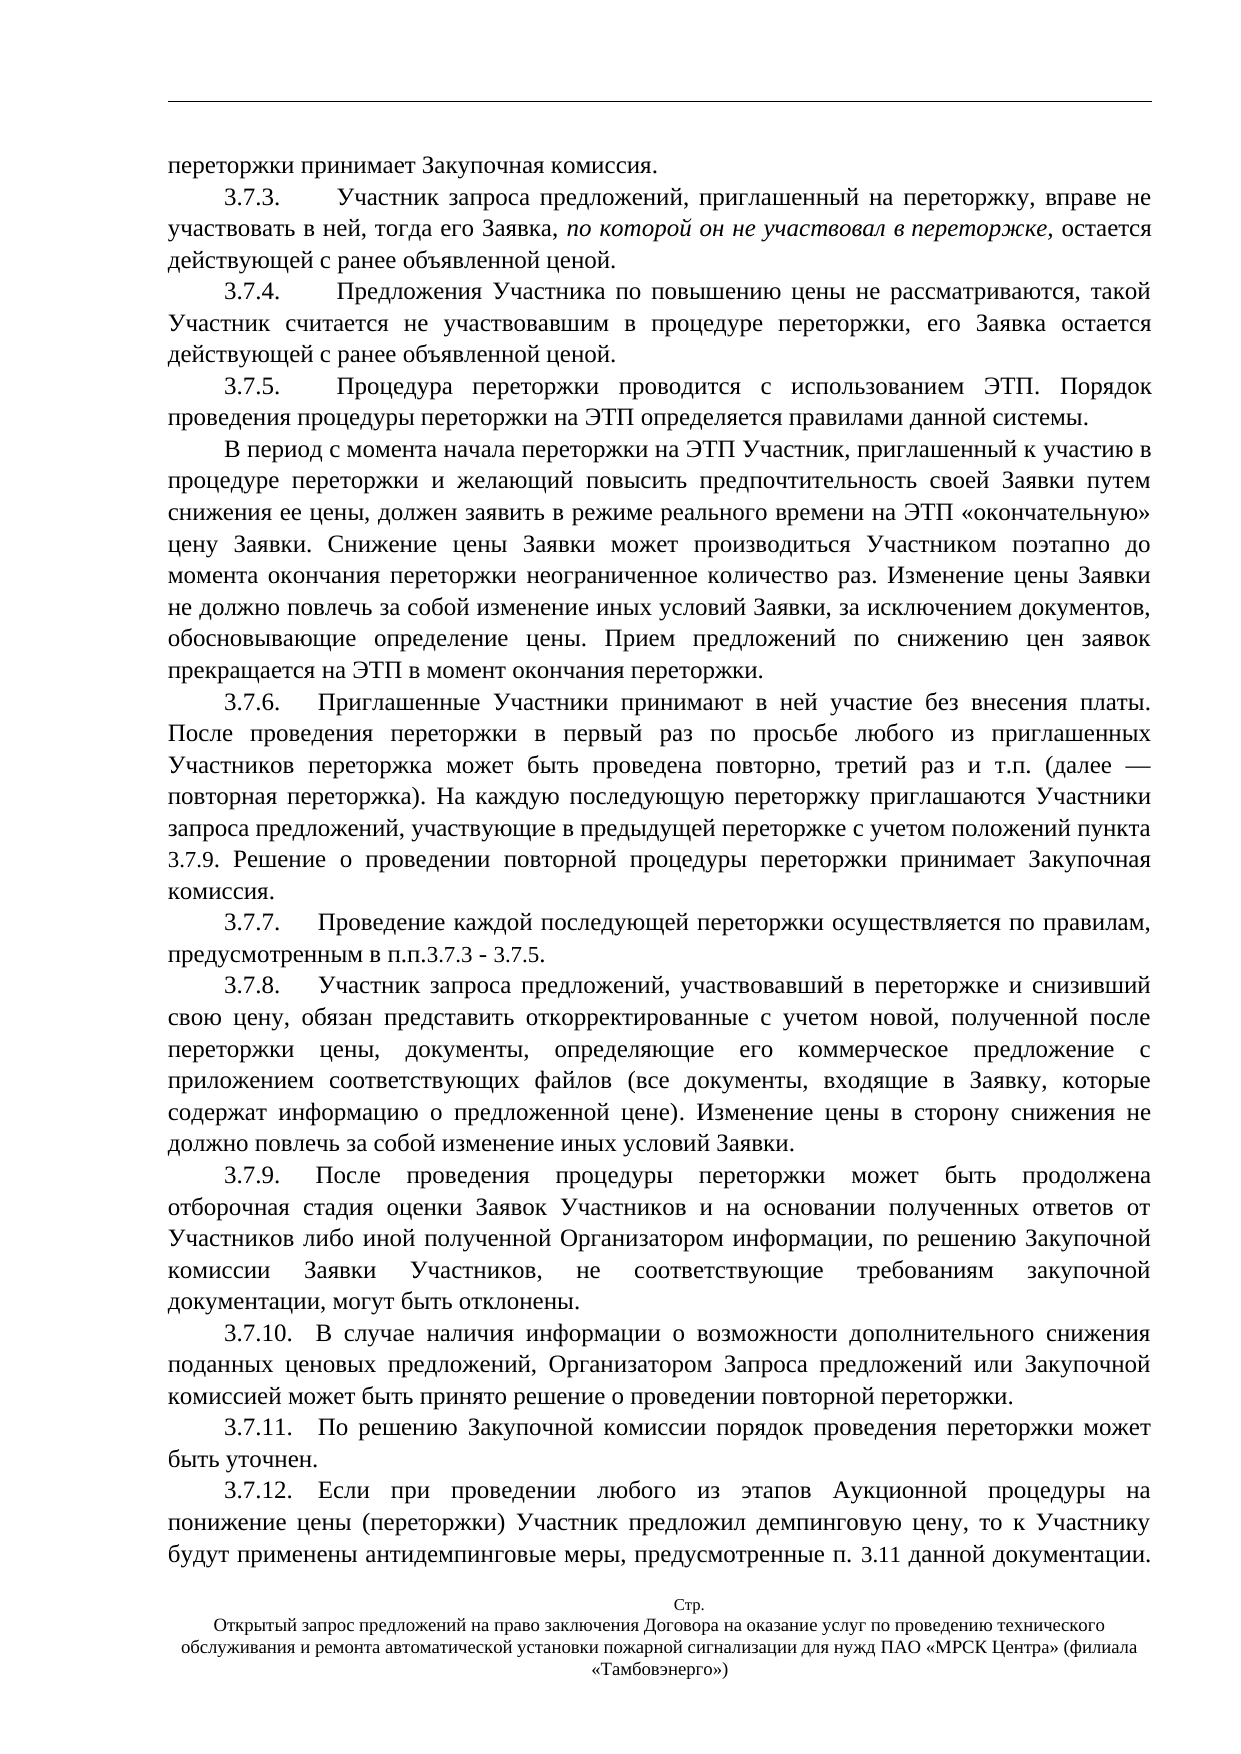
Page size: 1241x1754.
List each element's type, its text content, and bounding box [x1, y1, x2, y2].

list Участник запроса предложений, участвовавший в переторжке и снизивший свою цену, обязан представить откорректированные с учетом новой, полученной после переторжки цены, документы, определяющие его коммерческое предложение с приложением соответствующих файлов (все документы, входящие в Заявку, которые содержат информацию о предложенной цене). Изменение цены в сторону снижения не должно повлечь за собой изменение иных условий Заявки. [168, 971, 1152, 1157]
list Приглашенные Участники принимают в ней участие без внесения платы. После проведения переторжки в первый раз по просьбе любого из приглашенных Участников переторжка может быть проведена повторно, третий раз и т.п. (далее — повторная переторжка). На каждую последующую переторжку приглашаются Участники запроса предложений, участвующие в предыдущей переторжке с учетом положений пункта 3.7.9. Решение о проведении повторной процедуры переторжки принимает Закупочная комиссия. [168, 687, 1152, 905]
text В период с момента начала переторжки на ЭТП Участник, приглашенный к участию в процедуре переторжки и желающий повысить предпочтительность своей Заявки путем снижения ее цены, должен заявить в режиме реального времени на ЭТП «окончательную» цену Заявки. Снижение цены Заявки может производиться Участником поэтапно до момента окончания переторжки неограниченное количество раз. Изменение цены Заявки не должно повлечь за собой изменение иных условий Заявки, за исключением документов, обосновывающие определение цены. Прием предложений по снижению цен заявок прекращается на ЭТП в момент окончания переторжки. [168, 434, 1152, 684]
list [168, 1476, 1152, 1567]
list В случае наличия информации о возможности дополнительного снижения поданных ценовых предложений, Организатором Запроса предложений или Закупочной комиссией может быть принято решение о проведении повторной переторжки. [168, 1318, 1152, 1410]
list Процедура переторжки проводится с использованием ЭТП. Порядок проведения процедуры переторжки на ЭТП определяется правилами данной системы. [168, 371, 1152, 431]
list Проведение каждой последующей переторжки осуществляется по правилам, предусмотренным в п.п.3.7.3 - 3.7.5. [168, 907, 1152, 968]
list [168, 150, 1152, 179]
list После проведения процедуры переторжки может быть продолжена отборочная стадия оценки Заявок Участников и на основании полученных ответов от Участников либо иной полученной Организатором информации, по решению Закупочной комиссии Заявки Участников, не соответствующие требованиям закупочной документации, могут быть отклонены. [168, 1160, 1152, 1315]
list Предложения Участника по повышению цены не рассматриваются, такой Участник считается не участвовавшим в процедуре переторжки, его Заявка остается действующей с ранее объявленной ценой. [168, 276, 1152, 368]
list По решению Закупочной комиссии порядок проведения переторжки может быть уточнен. [168, 1412, 1152, 1473]
list Участник запроса предложений, приглашенный на переторжку, вправе не участвовать в ней, тогда его Заявка, по которой он не участвовал в переторжке, остается действующей с ранее объявленной ценой. [168, 182, 1152, 273]
